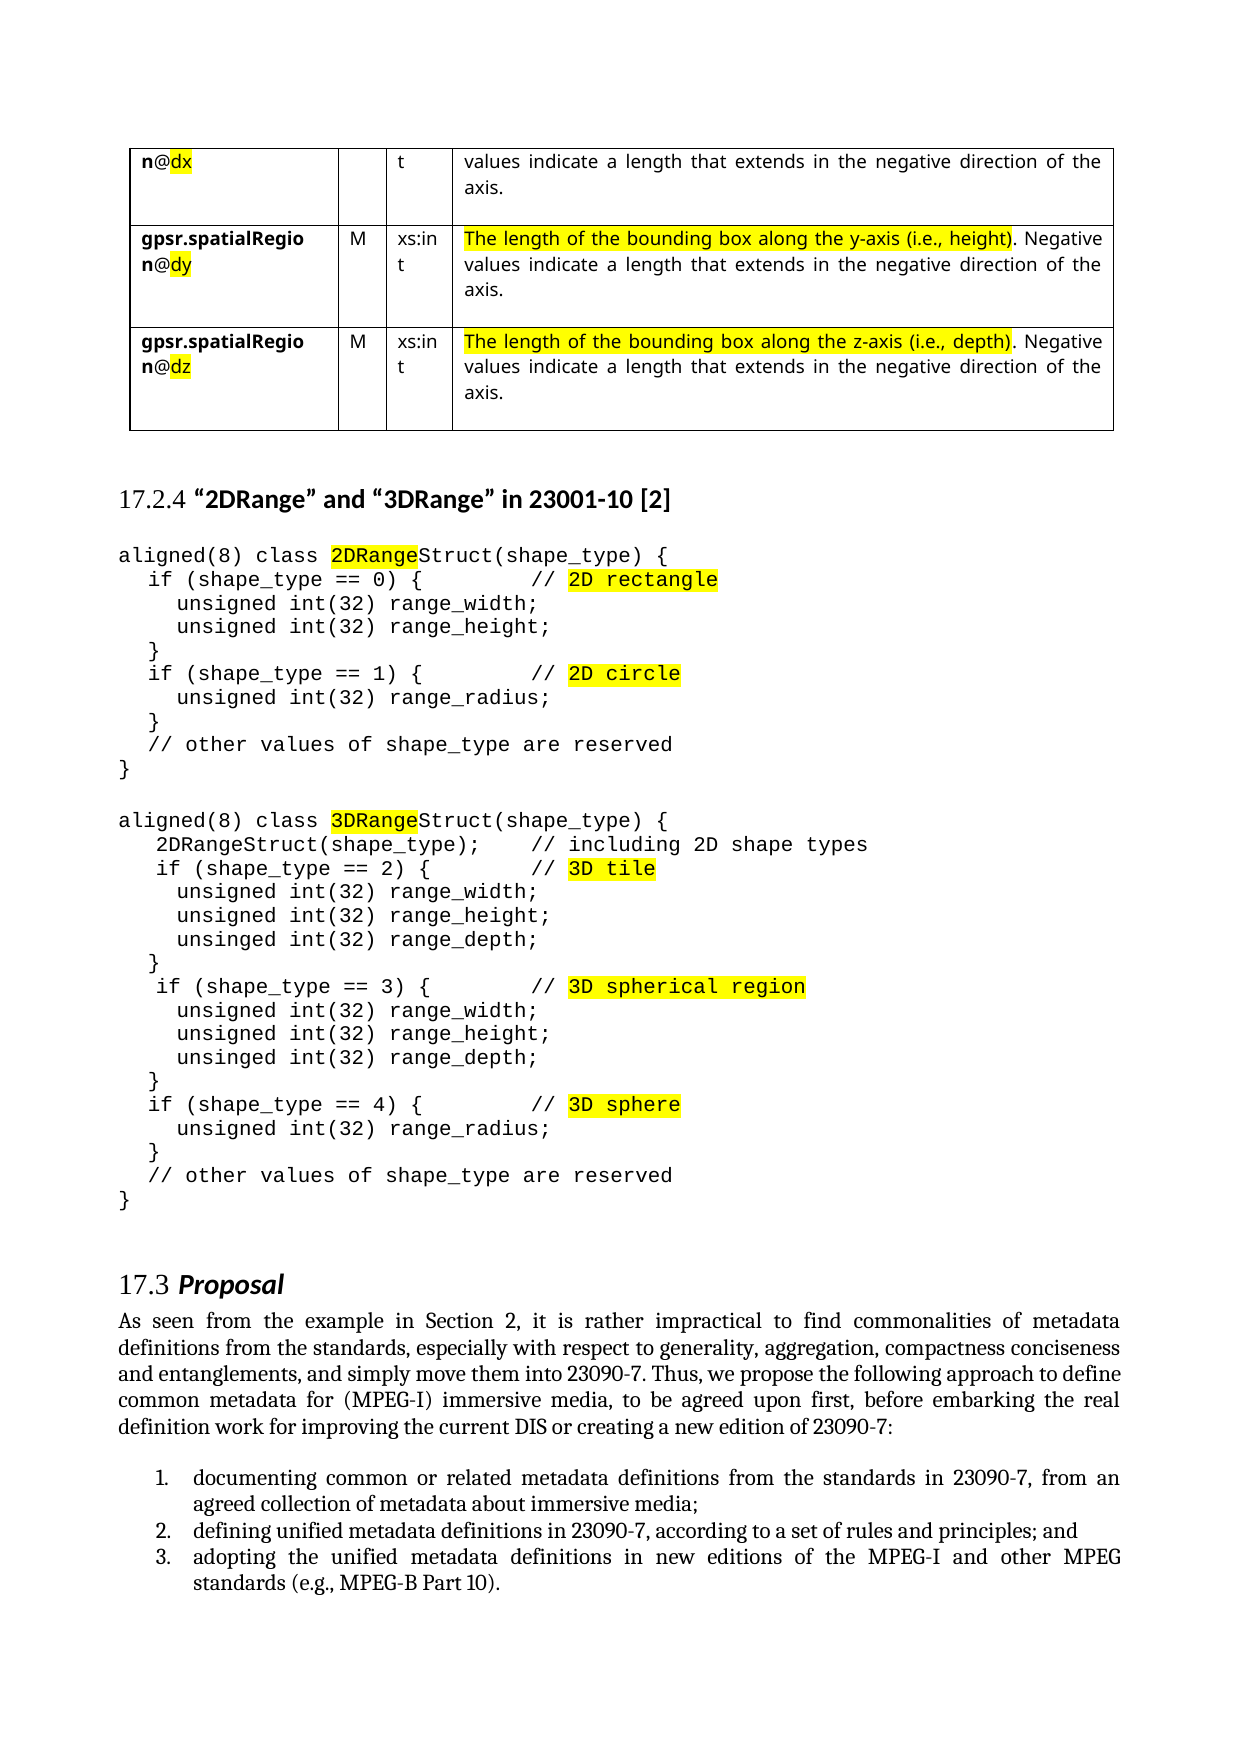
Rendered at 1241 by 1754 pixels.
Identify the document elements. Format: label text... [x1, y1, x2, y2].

list adopting the unified metadata definitions in new editions of the MPEG-I and other MPEG standards (e.g., MPEG-B Part 10). [156, 1544, 1122, 1597]
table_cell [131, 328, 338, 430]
text As seen from the example in Section 2, it is rather impractical to find commonalities of metadata definitions from the standards, especially with respect to generality, aggregation, compactness conciseness and entanglements, and simply move them into 23090-7. Thus, we propose the following approach to define common metadata for (MPEG-I) immersive media, to be agreed upon first, before embarking the real definition work for improving the current DIS or creating a new edition of 23090-7: [118, 1308, 1122, 1440]
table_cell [131, 149, 338, 225]
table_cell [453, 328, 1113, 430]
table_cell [453, 149, 1113, 225]
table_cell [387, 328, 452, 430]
table_cell gpsr.spatialRegion@dy [131, 226, 338, 327]
text aligned(8) class 2DRangeStruct(shape_type) { if (shape_type == 0) { // 2D rectangle unsigned int(32) range_width; unsigned int(32) range_height; } if (shape_type == 1) { // 2D circle unsigned int(32) range_radius; } // other values of shape_type are reserved } [118, 545, 1122, 810]
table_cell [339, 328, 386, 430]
table_cell M [339, 149, 386, 225]
list documenting common or related metadata definitions from the standards in 23090-7, from an agreed collection of metadata about immersive media; [156, 1465, 1122, 1517]
table_cell xs:int [387, 149, 452, 225]
list defining unified metadata definitions in 23090-7, according to a set of rules and principles; and [156, 1517, 1122, 1544]
text aligned(8) class 3DRangeStruct(shape_type) { 2DRangeStruct(shape_type); // including 2D shape types if (shape_type == 2) { // 3D tile unsigned int(32) range_width; unsigned int(32) range_height; unsinged int(32) range_depth; } if (shape_type == 3) { // 3D spherical region unsigned int(32) range_width; unsigned int(32) range_height; unsinged int(32) range_depth; } if (shape_type == 4) { // 3D sphere unsigned int(32) range_radius; } // other values of shape_type are reserved } [118, 810, 1122, 1241]
subtitle “2DRange” and “3DRange” in 23001-10 [2] [118, 482, 1122, 515]
table_cell M [339, 226, 386, 327]
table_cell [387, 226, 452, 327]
subtitle Proposal [118, 1266, 1122, 1302]
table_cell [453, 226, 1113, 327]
